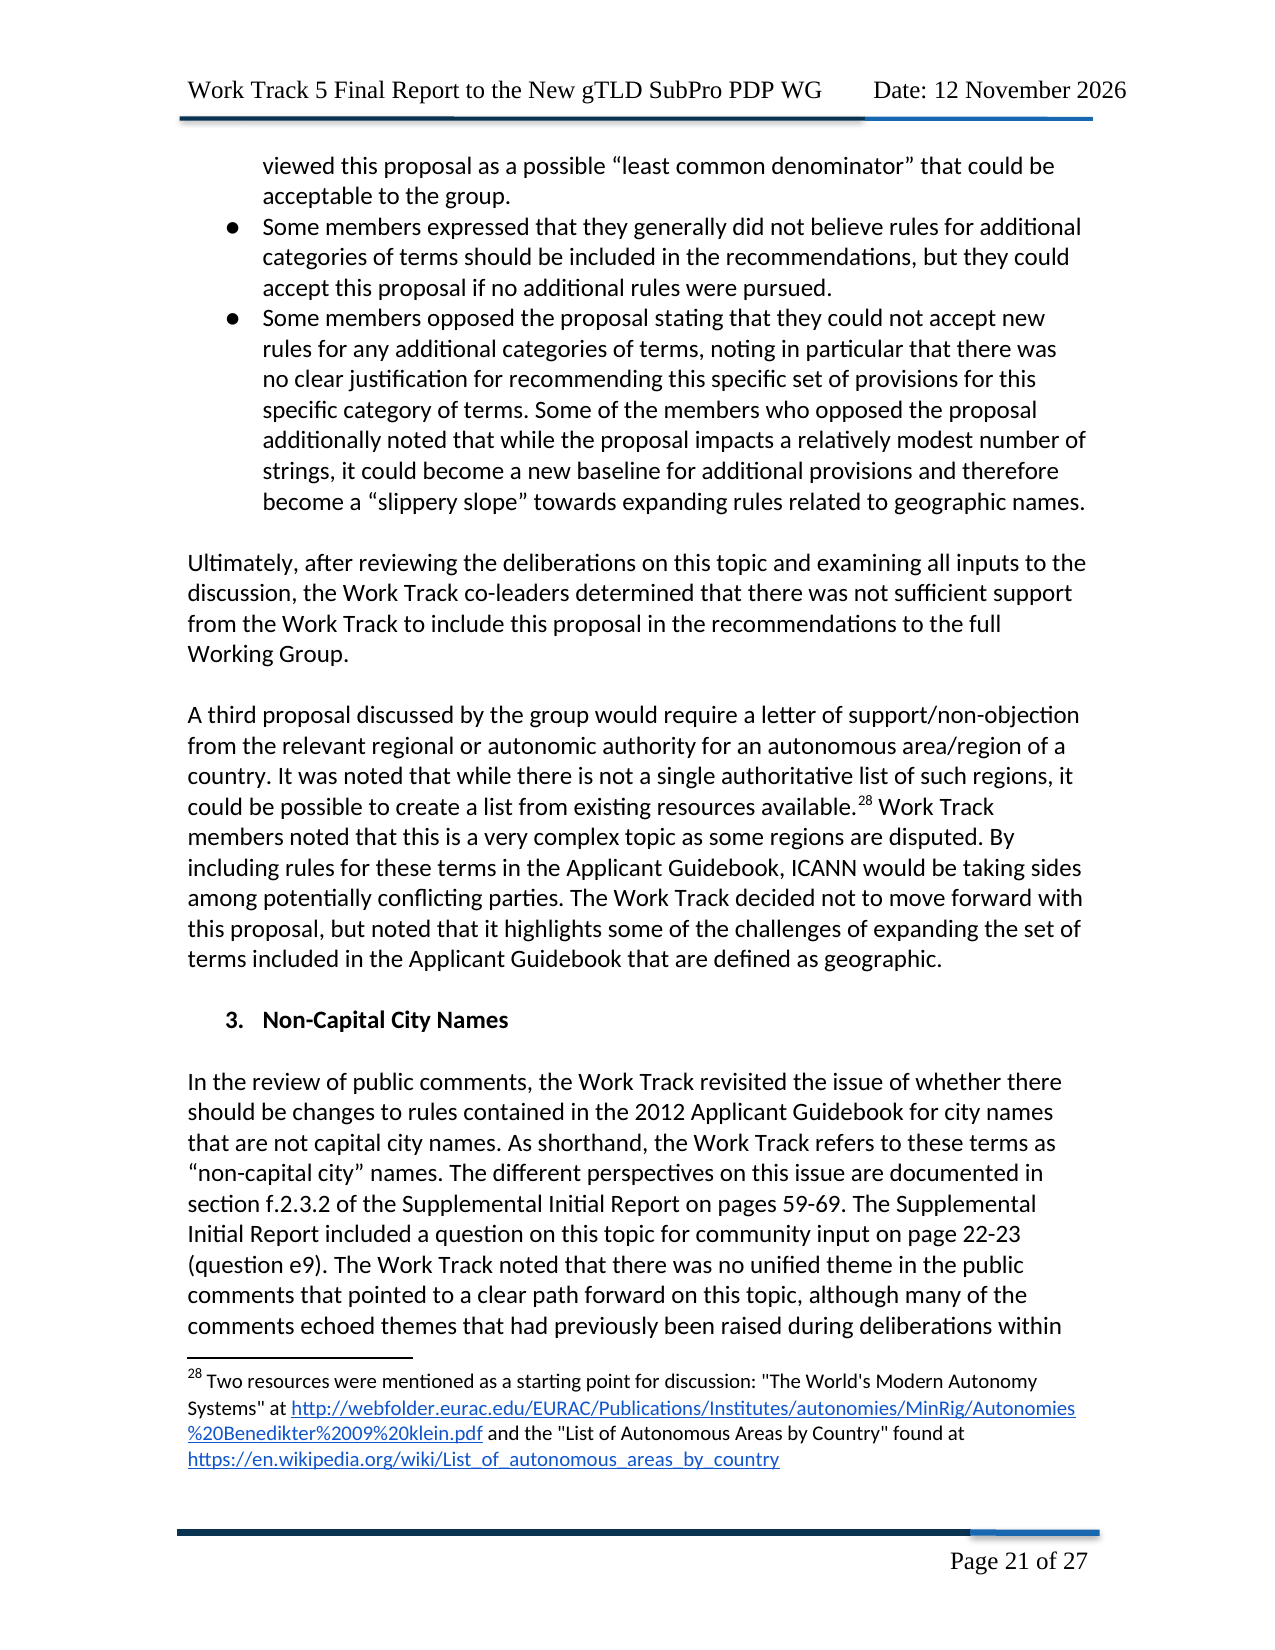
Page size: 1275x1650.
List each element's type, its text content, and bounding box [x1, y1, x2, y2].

text Ultimately, after reviewing the deliberations on this topic and examining all inputs to the discussion, the Work Track co-leaders determined that there was not sufficient support from the Work Track to include this proposal in the recommendations to the full Working Group. [187, 547, 1088, 669]
list Non-Capital City Names [225, 1004, 1088, 1035]
text A third proposal discussed by the group would require a letter of support/non-objection from the relevant regional or autonomic authority for an autonomous area/region of a country. It was noted that while there is not a single authoritative list of such regions, it could be possible to create a list from existing resources available. Work Track members noted that this is a very complex topic as some regions are disputed. By including rules for these terms in the Applicant Guidebook, ICANN would be taking sides among potentially conflicting parties. The Work Track decided not to move forward with this proposal, but noted that it highlights some of the challenges of expanding the set of terms included in the Applicant Guidebook that are defined as geographic. [187, 699, 1088, 974]
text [187, 1066, 1088, 1340]
list Some members expressed that they generally did not believe rules for additional categories of terms should be included in the recommendations, but they could accept this proposal if no additional rules were pursued. [225, 211, 1088, 303]
list Some members wanted the Work Track 5 recommendations to the full Working Group to include rules for additional categories of terms in some form and viewed this proposal as a possible “least common denominator” that could be acceptable to the group. [225, 150, 1088, 211]
list Some members opposed the proposal stating that they could not accept new rules for any additional categories of terms, noting in particular that there was no clear justification for recommending this specific set of provisions for this specific category of terms. Some of the members who opposed the proposal additionally noted that while the proposal impacts a relatively modest number of strings, it could become a new baseline for additional provisions and therefore become a “slippery slope” towards expanding rules related to geographic names. [225, 303, 1088, 516]
